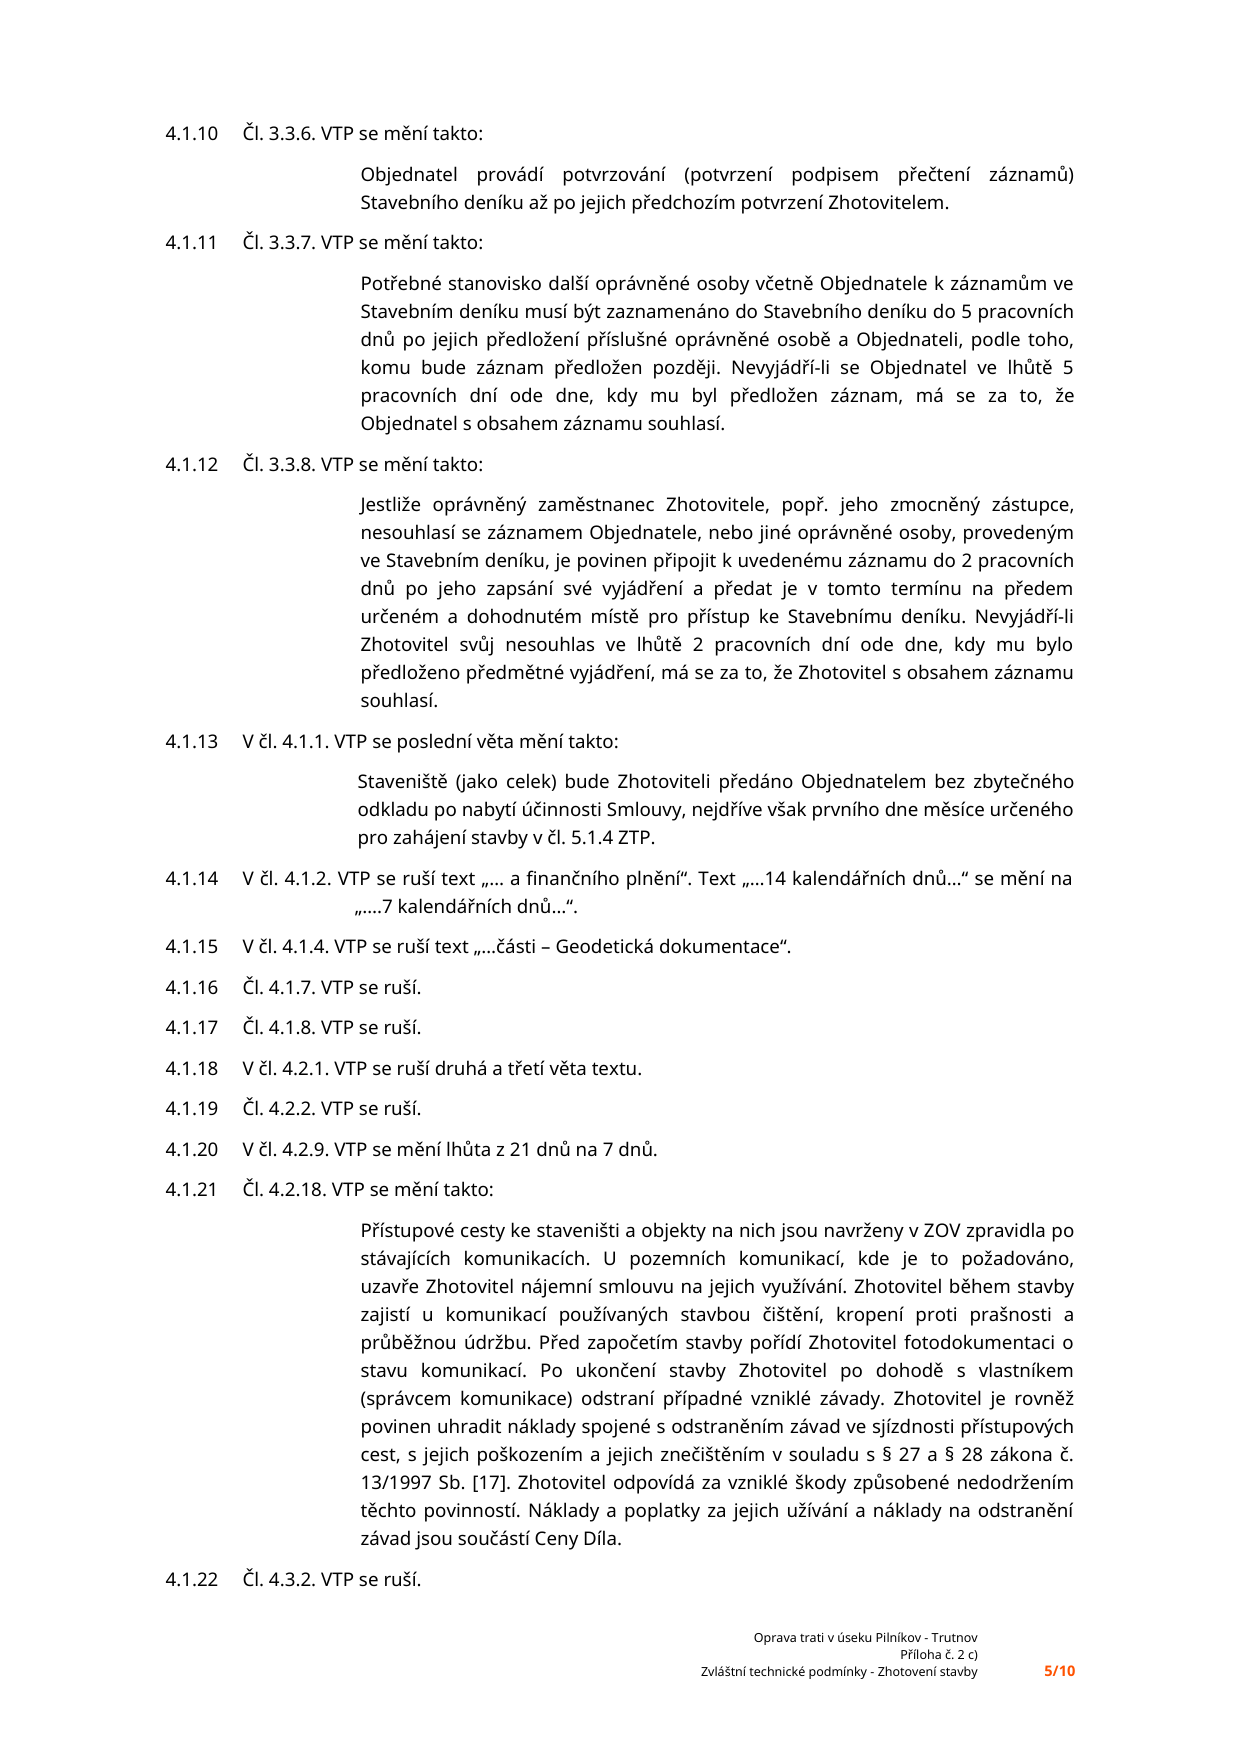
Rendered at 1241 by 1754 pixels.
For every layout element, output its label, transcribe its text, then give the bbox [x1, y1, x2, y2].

text V čl. 4.1.4. VTP se ruší text „…části – Geodetická dokumentace“. [165, 934, 1075, 959]
text Čl. 3.3.7. VTP se mění takto: [165, 230, 1075, 255]
text V čl. 4.2.9. VTP se mění lhůta z 21 dnů na 7 dnů. [165, 1136, 1075, 1162]
list Potřebné stanovisko další oprávněné osoby včetně Objednatele k záznamům ve Stavebním deníku musí být zaznamenáno do Stavebního deníku do 5 pracovních dnů po jejich předložení příslušné oprávněné osobě a Objednateli, podle toho, komu bude záznam předložen později. Nevyjádří-li se Objednatel ve lhůtě 5 pracovních dní ode dne, kdy mu byl předložen záznam, má se za to, že Objednatel s obsahem záznamu souhlasí. [360, 270, 1075, 436]
text Čl. 4.3.2. VTP se ruší. [165, 1566, 1075, 1592]
text V čl. 4.2.1. VTP se ruší druhá a třetí věta textu. [165, 1055, 1075, 1081]
text Čl. 4.1.8. VTP se ruší. [165, 1015, 1075, 1040]
text Čl. 3.3.6. VTP se mění takto: [165, 121, 1075, 146]
text Čl. 4.2.18. VTP se mění takto: [165, 1177, 1075, 1202]
list Staveniště (jako celek) bude Zhotoviteli předáno Objednatelem bez zbytečného odkladu po nabytí účinnosti Smlouvy, nejdříve však prvního dne měsíce určeného pro zahájení stavby v čl. 5.1.4 ZTP. [357, 768, 1075, 850]
list V čl. 4.1.1. VTP se poslední věta mění takto: [165, 728, 1075, 753]
text Čl. 4.1.7. VTP se ruší. [165, 974, 1075, 1000]
text Čl. 4.2.2. VTP se ruší. [165, 1096, 1075, 1121]
list Přístupové cesty ke staveništi a objekty na nich jsou navrženy v ZOV zpravidla po stávajících komunikacích. U pozemních komunikací, kde je to požadováno, uzavře Zhotovitel nájemní smlouvu na jejich využívání. Zhotovitel během stavby zajistí u komunikací používaných stavbou čištění, kropení proti prašnosti a průběžnou údržbu. Před započetím stavby pořídí Zhotovitel fotodokumentaci o stavu komunikací. Po ukončení stavby Zhotovitel po dohodě s vlastníkem (správcem komunikace) odstraní případné vzniklé závady. Zhotovitel je rovněž povinen uhradit náklady spojené s odstraněním závad ve sjízdnosti přístupových cest, s jejich poškozením a jejich znečištěním v souladu s § 27 a § 28 zákona č. 13/1997 Sb. [17]. Zhotovitel odpovídá za vzniklé škody způsobené nedodržením těchto povinností. Náklady a poplatky za jejich užívání a náklady na odstranění závad jsou součástí Ceny Díla. [360, 1217, 1075, 1551]
text Čl. 3.3.8. VTP se mění takto: [165, 451, 1075, 476]
text V čl. 4.1.2. VTP se ruší text „… a finančního plnění“. Text „…14 kalendářních dnů…“ se mění na „….7 kalendářních dnů…“. [165, 865, 1075, 919]
list Jestliže oprávněný zaměstnanec Zhotovitele, popř. jeho zmocněný zástupce, nesouhlasí se záznamem Objednatele, nebo jiné oprávněné osoby, provedeným ve Stavebním deníku, je povinen připojit k uvedenému záznamu do 2 pracovních dnů po jeho zapsání své vyjádření a předat je v tomto termínu na předem určeném a dohodnutém místě pro přístup ke Stavebnímu deníku. Nevyjádří-li Zhotovitel svůj nesouhlas ve lhůtě 2 pracovních dní ode dne, kdy mu bylo předloženo předmětné vyjádření, má se za to, že Zhotovitel s obsahem záznamu souhlasí. [360, 491, 1075, 713]
list Objednatel provádí potvrzování (potvrzení podpisem přečtení záznamů) Stavebního deníku až po jejich předchozím potvrzení Zhotovitelem. [360, 161, 1075, 215]
